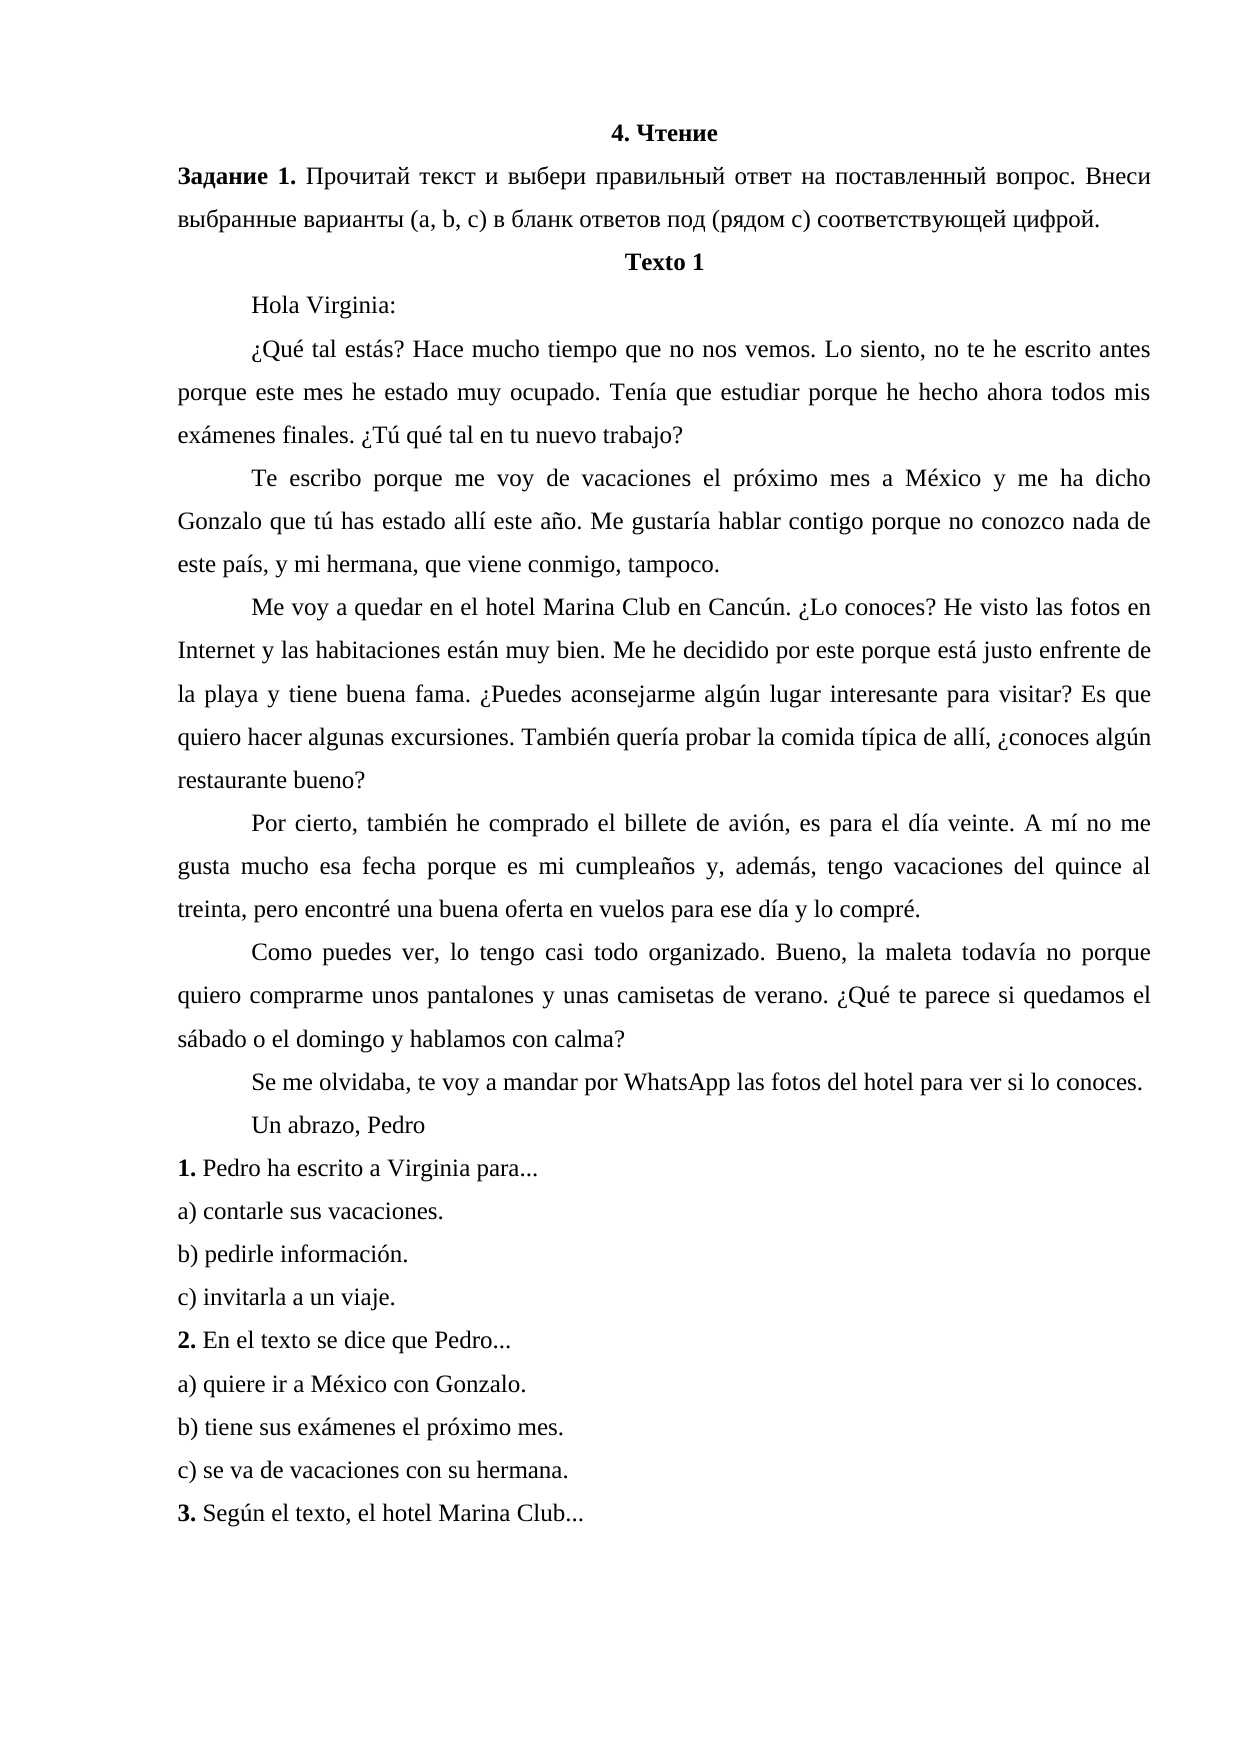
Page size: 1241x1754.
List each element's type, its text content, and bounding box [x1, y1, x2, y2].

text c) se va de vacaciones con su hermana. [177, 1455, 1152, 1484]
text b) pedirle información. c) invitarla a un viaje. [177, 1239, 1152, 1311]
text 2. En el texto se dice que Pedro... [177, 1326, 1152, 1354]
text a) contarle sus vacaciones. [177, 1196, 1152, 1225]
text Un abrazo, Pedro [177, 1110, 1152, 1139]
text Por cierto, también he comprado el billete de avión, es para el día veinte. A mí no me gusta mucho esa fecha porque es mi cumpleaños y, además, tengo vacaciones del quince al treinta, pero encontré una buena oferta en vuelos para ese día y lo compré. [177, 808, 1152, 923]
text Texto 1 [177, 247, 1152, 276]
text ¿Qué tal estás? Hace mucho tiempo que no nos vemos. Lo siento, no te he escrito antes porque este mes he estado muy ocupado. Tenía que estudiar porque he hecho ahora todos mis exámenes finales. ¿Tú qué tal en tu nuevo trabajo? [177, 334, 1152, 449]
text Me voy a quedar en el hotel Marina Club en Cancún. ¿Lo conoces? He visto las fotos en Internet y las habitaciones están muy bien. Me he decidido por este porque está justo enfrente de la playa y tiene buena fama. ¿Puedes aconsejarme algún lugar interesante para visitar? Es que quiero hacer algunas excursiones. También quería probar la comida típica de allí, ¿conoces algún restaurante bueno? [177, 592, 1152, 794]
text Hola Virginia: [177, 291, 1152, 319]
text 1. Pedro ha escrito a Virginia para... [177, 1153, 1152, 1182]
text a) quiere ir a México con Gonzalo. b) tiene sus exámenes el próximo mes. [177, 1369, 1152, 1441]
text Se me olvidaba, te voy a mandar por WhatsApp las fotos del hotel para ver si lo conoces. [177, 1067, 1152, 1096]
text 3. Según el texto, el hotel Marina Club... [177, 1498, 1152, 1527]
text Como puedes ver, lo tengo casi todo organizado. Bueno, la maleta todavía no porque quiero comprarme unos pantalones y unas camisetas de verano. ¿Qué te parece si quedamos el sábado o el domingo y hablamos con calma? [177, 937, 1152, 1052]
text Te escribo porque me voy de vacaciones el próximo mes a México y me ha dicho Gonzalo que tú has estado allí este año. Me gustaría hablar contigo porque no conozco nada de este país, y mi hermana, que viene conmigo, tampoco. [177, 463, 1152, 578]
text 4. Чтение [177, 118, 1152, 147]
text Задание 1. Прочитай текст и выбери правильный ответ на поставленный вопрос. Внеси выбранные варианты (a, b, c) в бланк ответов под (рядом с) соответствующей цифрой. [177, 161, 1152, 233]
